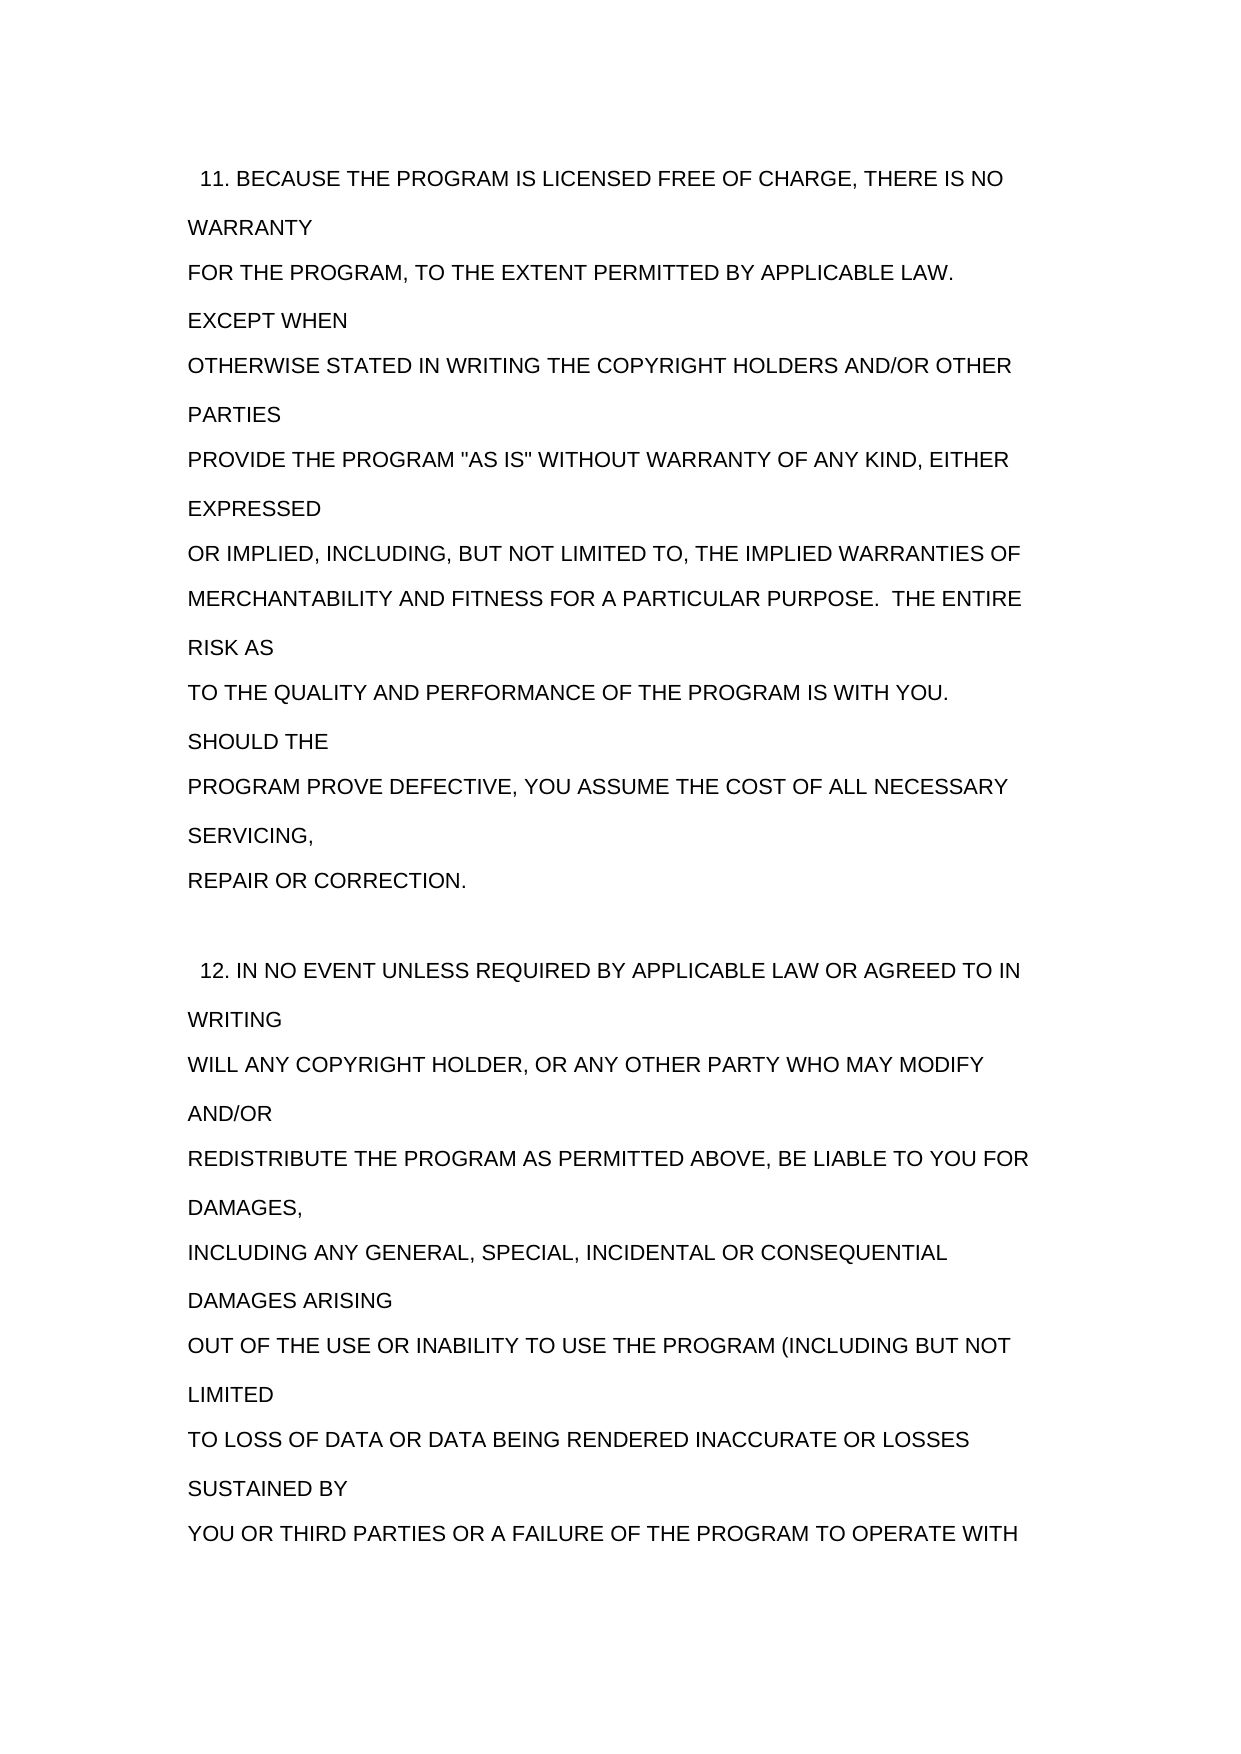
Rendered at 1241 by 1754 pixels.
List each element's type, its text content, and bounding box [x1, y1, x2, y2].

text 11. BECAUSE THE PROGRAM IS LICENSED FREE OF CHARGE, THERE IS NO WARRANTY [187, 162, 1053, 243]
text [187, 1517, 1053, 1550]
text MERCHANTABILITY AND FITNESS FOR A PARTICULAR PURPOSE. THE ENTIRE RISK AS [187, 582, 1053, 664]
text REPAIR OR CORRECTION. [187, 864, 1053, 897]
text TO THE QUALITY AND PERFORMANCE OF THE PROGRAM IS WITH YOU. SHOULD THE [187, 676, 1053, 758]
text PROGRAM PROVE DEFECTIVE, YOU ASSUME THE COST OF ALL NECESSARY SERVICING, [187, 770, 1053, 851]
text 12. IN NO EVENT UNLESS REQUIRED BY APPLICABLE LAW OR AGREED TO IN WRITING [187, 954, 1053, 1036]
text OTHERWISE STATED IN WRITING THE COPYRIGHT HOLDERS AND/OR OTHER PARTIES [187, 350, 1053, 431]
text OR IMPLIED, INCLUDING, BUT NOT LIMITED TO, THE IMPLIED WARRANTIES OF [187, 537, 1053, 570]
text WILL ANY COPYRIGHT HOLDER, OR ANY OTHER PARTY WHO MAY MODIFY AND/OR [187, 1048, 1053, 1129]
text TO LOSS OF DATA OR DATA BEING RENDERED INACCURATE OR LOSSES SUSTAINED BY [187, 1423, 1053, 1505]
text REDISTRIBUTE THE PROGRAM AS PERMITTED ABOVE, BE LIABLE TO YOU FOR DAMAGES, [187, 1142, 1053, 1223]
text FOR THE PROGRAM, TO THE EXTENT PERMITTED BY APPLICABLE LAW. EXCEPT WHEN [187, 256, 1053, 337]
text OUT OF THE USE OR INABILITY TO USE THE PROGRAM (INCLUDING BUT NOT LIMITED [187, 1330, 1053, 1411]
text INCLUDING ANY GENERAL, SPECIAL, INCIDENTAL OR CONSEQUENTIAL DAMAGES ARISING [187, 1236, 1053, 1317]
text PROVIDE THE PROGRAM "AS IS" WITHOUT WARRANTY OF ANY KIND, EITHER EXPRESSED [187, 443, 1053, 525]
